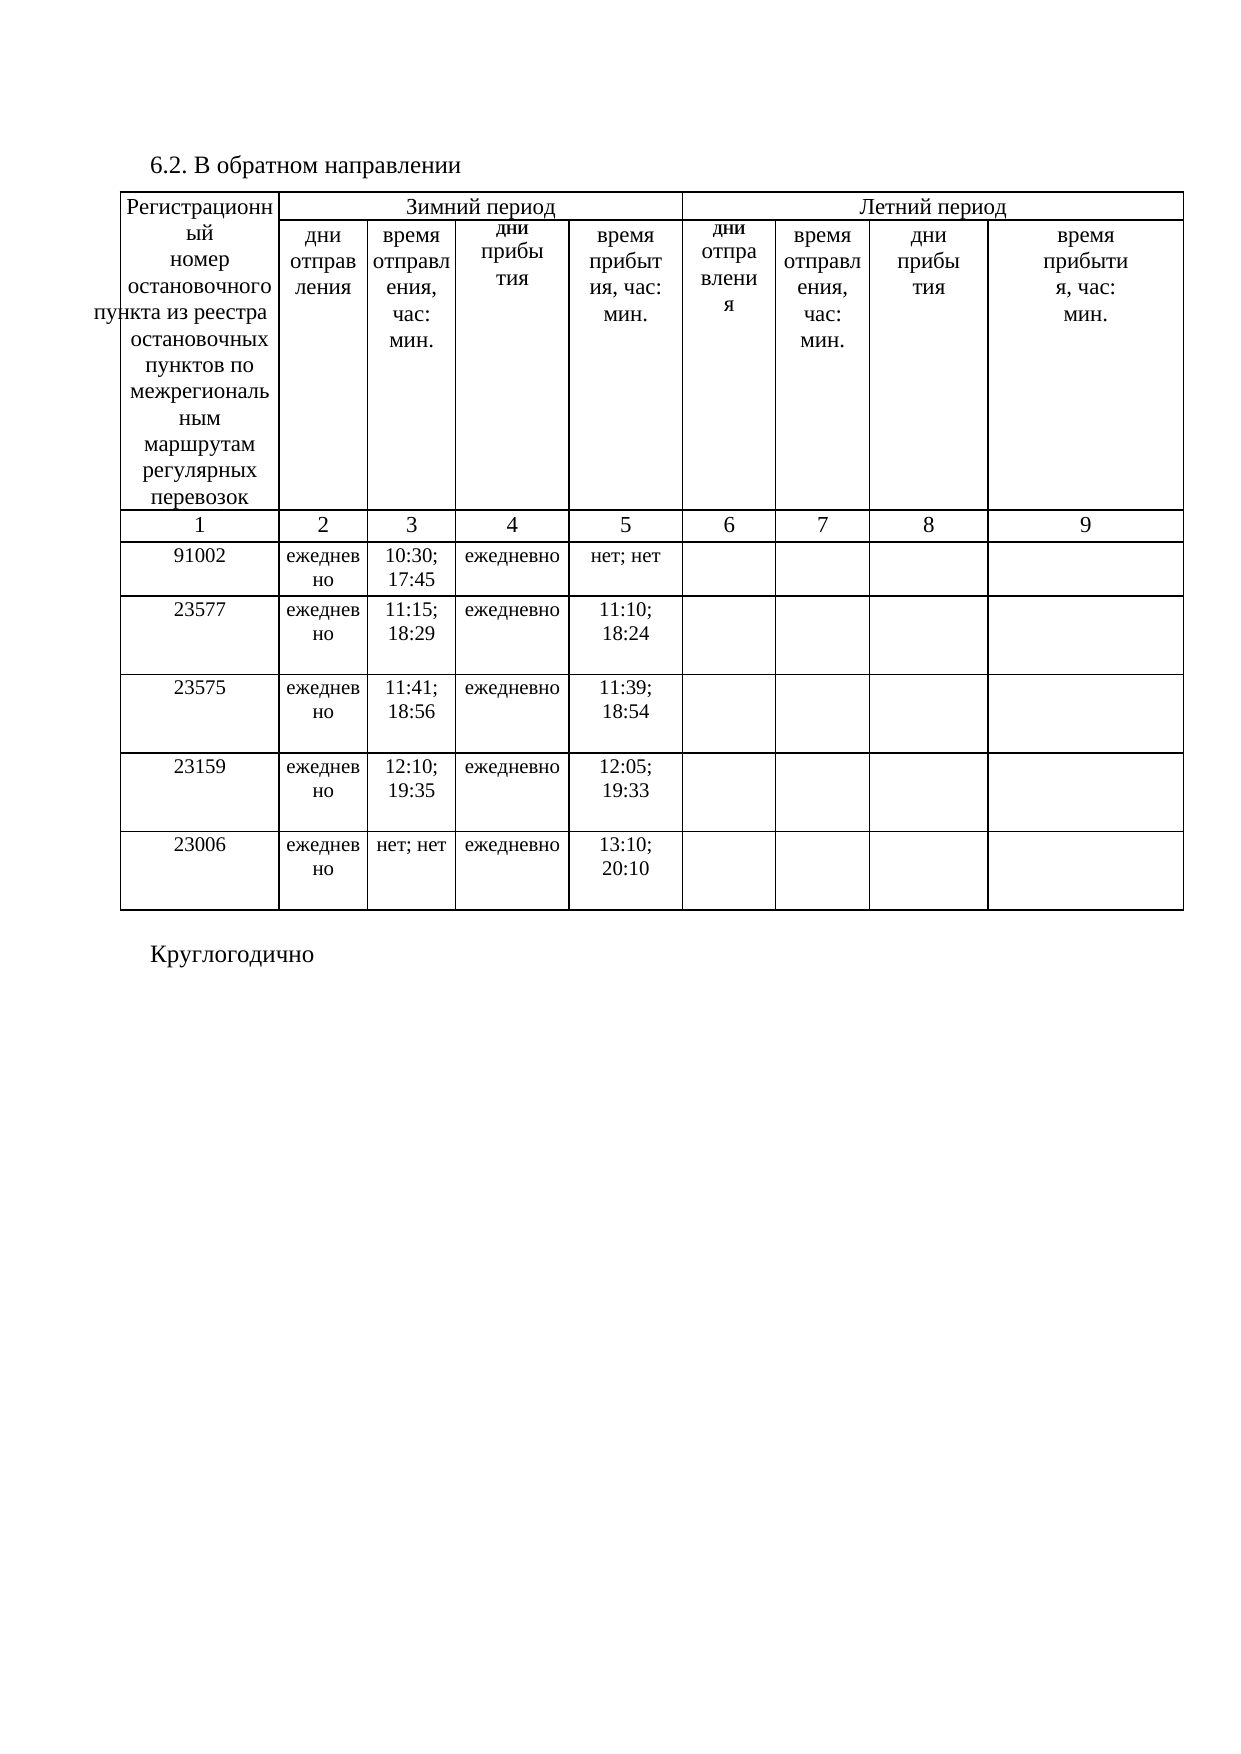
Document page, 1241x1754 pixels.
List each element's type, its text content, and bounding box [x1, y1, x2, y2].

table_cell 23575 [121, 675, 278, 752]
table_cell нет; нет [368, 832, 455, 909]
table_cell [683, 754, 775, 831]
table_cell 23006 [121, 832, 278, 909]
table_cell ежедневно [456, 675, 568, 752]
table_cell ежедневно [280, 597, 367, 674]
table_cell ДНИ прибы тия [456, 221, 568, 509]
table_cell [776, 597, 869, 674]
table_cell 11:39; 18:54 [570, 675, 682, 752]
table_cell 3 [368, 511, 455, 541]
table_cell время отправл ения, час: мин. [776, 221, 869, 509]
table_cell 91002 [121, 543, 278, 595]
table_cell [776, 832, 869, 909]
table_cell время прибыти я, час: мин. [989, 221, 1183, 509]
table_cell нет; нет [570, 543, 682, 595]
table_cell дни отправ ления [280, 221, 367, 509]
table_cell дни прибы тия [870, 221, 987, 509]
table_cell ежедневно [280, 675, 367, 752]
table_cell [989, 543, 1183, 595]
table_cell [870, 832, 987, 909]
table_cell [683, 675, 775, 752]
table_cell 9 [989, 511, 1183, 541]
table_cell 8 [870, 511, 987, 541]
table_cell 1 [121, 511, 278, 541]
table_cell ежедневно [456, 832, 568, 909]
table_cell 23159 [121, 754, 278, 831]
table_cell 11:15; 18:29 [368, 597, 455, 674]
table_cell [776, 754, 869, 831]
table_cell 10:30; 17:45 [368, 543, 455, 595]
table_cell [989, 597, 1183, 674]
table_cell 11:10; 18:24 [570, 597, 682, 674]
table_cell ежедневно [456, 597, 568, 674]
table_cell [683, 543, 775, 595]
table_cell 23577 [121, 597, 278, 674]
table_cell 2 [280, 511, 367, 541]
table_cell ДНИ отпра влени я [683, 221, 775, 509]
table_cell [870, 543, 987, 595]
table_cell 5 [570, 511, 682, 541]
table_cell [776, 543, 869, 595]
table_cell 7 [776, 511, 869, 541]
table_cell ежедневно [280, 832, 367, 909]
table_cell время отправл ения, час: мин. [368, 221, 455, 509]
table_cell 13:10; 20:10 [570, 832, 682, 909]
table_cell [776, 675, 869, 752]
table_cell 11:41; 18:56 [368, 675, 455, 752]
table_cell [989, 754, 1183, 831]
table_cell [683, 597, 775, 674]
table_cell [989, 832, 1183, 909]
table_cell ежедневно [456, 543, 568, 595]
table_cell 12:05; 19:33 [570, 754, 682, 831]
table_header Летний период [683, 193, 1183, 219]
table_header Зимний период [280, 193, 682, 219]
text 6.2. В обратном направлении [150, 150, 1090, 179]
table_cell [870, 754, 987, 831]
table_cell 4 [456, 511, 568, 541]
table_header Регистрационный номер остановочного пункта из реестра остановочных пунктов по межрегиональным маршрутам регулярных перевозок [121, 193, 278, 509]
table_cell [989, 675, 1183, 752]
text Круглогодично [150, 939, 1090, 968]
table_cell [870, 675, 987, 752]
table_cell [870, 597, 987, 674]
table_cell 6 [683, 511, 775, 541]
table_cell [683, 832, 775, 909]
table_cell ежедневно [280, 543, 367, 595]
table_cell ежедневно [280, 754, 367, 831]
table_cell ежедневно [456, 754, 568, 831]
table_cell 12:10; 19:35 [368, 754, 455, 831]
table_cell время прибыт ия, час: мин. [570, 221, 682, 509]
